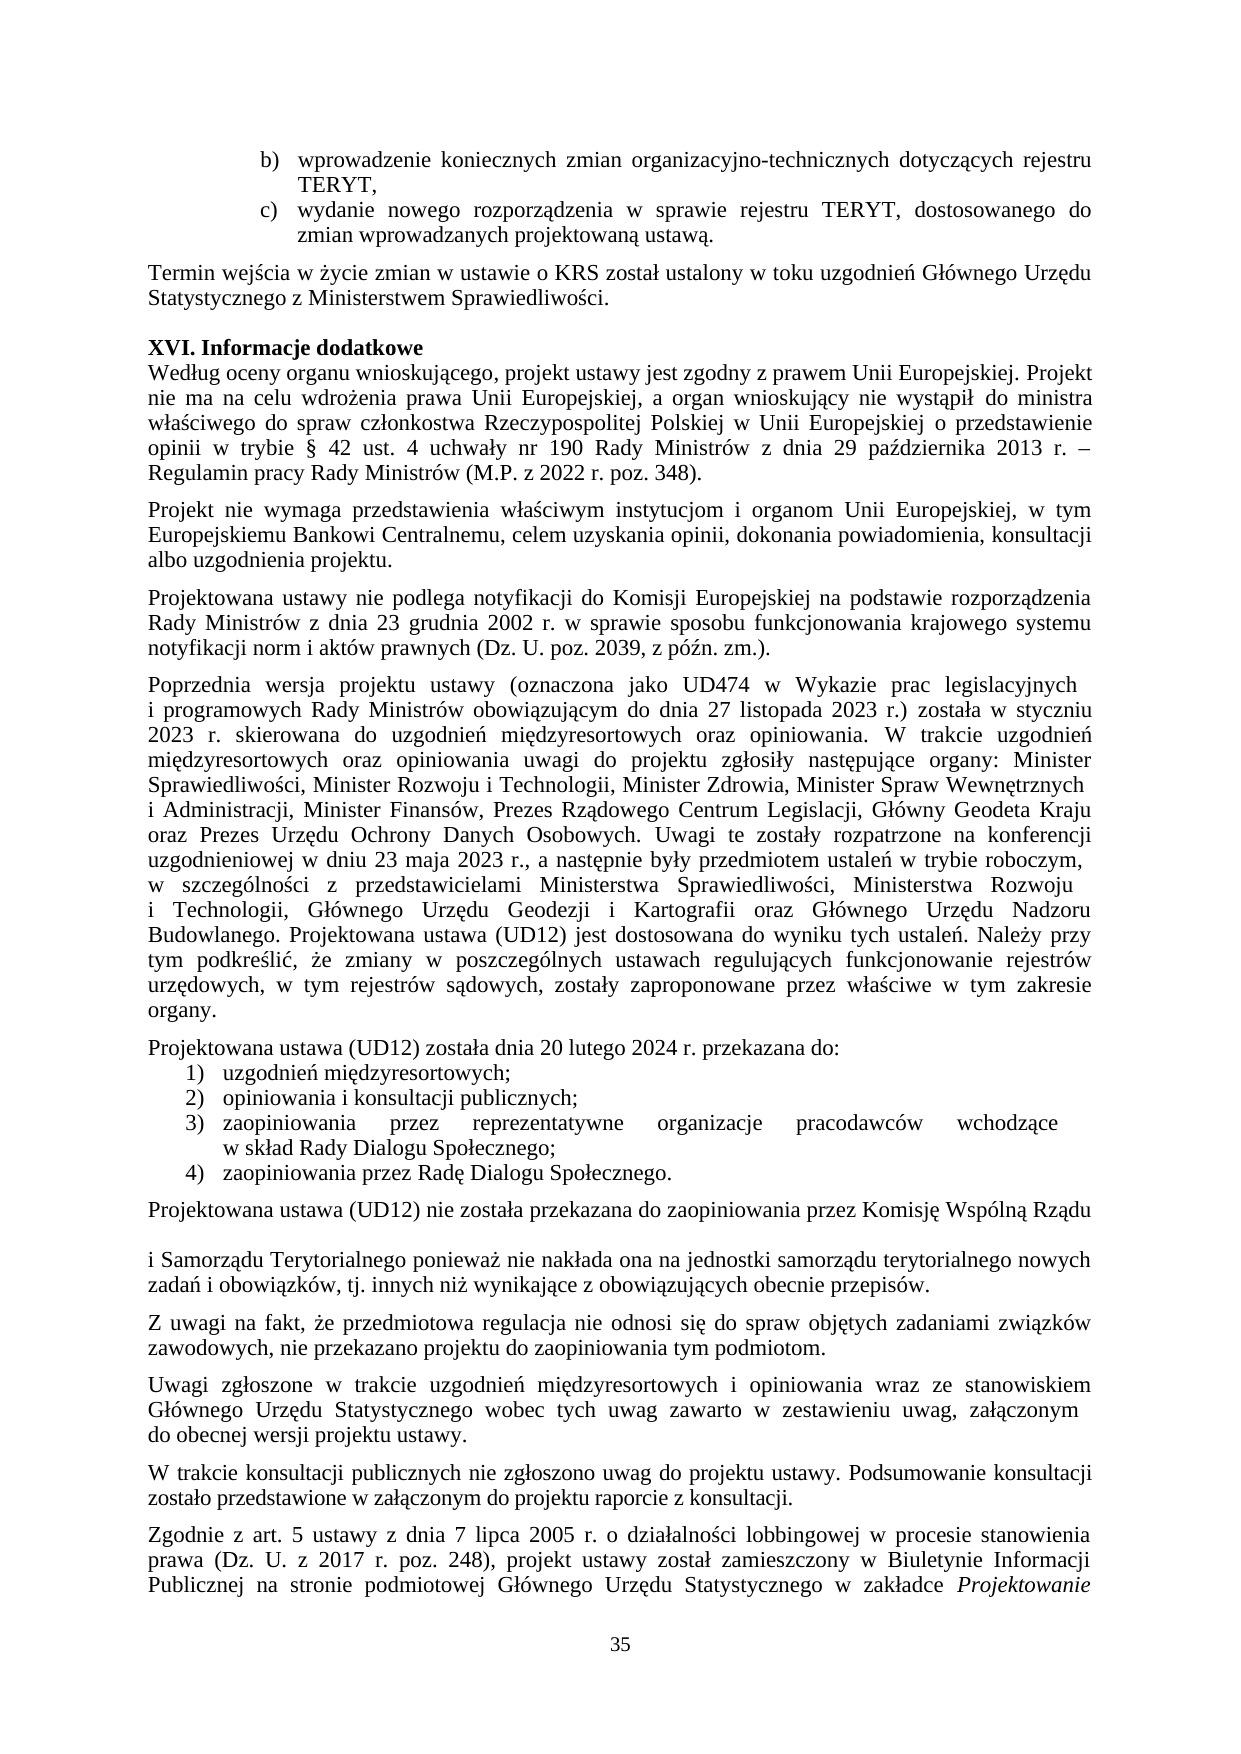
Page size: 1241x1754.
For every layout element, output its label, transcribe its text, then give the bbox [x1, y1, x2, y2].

text Projekt nie wymaga przedstawienia właściwym instytucjom i organom Unii Europejskiej, w tym Europejskiemu Bankowi Centralnemu, celem uzyskania opinii, dokonania powiadomienia, konsultacji albo uzgodnienia projektu. [148, 498, 1093, 573]
list wydanie nowego rozporządzenia w sprawie rejestru TERYT, dostosowanego do zmian wprowadzanych projektowaną ustawą. [260, 198, 1093, 248]
text Termin wejścia w życie zmian w ustawie o KRS został ustalony w toku uzgodnień Głównego Urzędu Statystycznego z Ministerstwem Sprawiedliwości. [148, 260, 1093, 310]
list wprowadzenie koniecznych zmian organizacyjno-technicznych dotyczących rejestru TERYT, [260, 148, 1093, 198]
list zaopiniowania przez Radę Dialogu Społecznego. [185, 1160, 1093, 1185]
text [148, 1523, 1093, 1598]
text Projektowana ustawy nie podlega notyfikacji do Komisji Europejskiej na podstawie rozporządzenia Rady Ministrów z dnia 23 grudnia 2002 r. w sprawie sposobu funkcjonowania krajowego systemu notyfikacji norm i aktów prawnych (Dz. U. poz. 2039, z późn. zm.). [148, 585, 1093, 660]
list uzgodnień międzyresortowych; [185, 1060, 1093, 1085]
text Uwagi zgłoszone w trakcie uzgodnień międzyresortowych i opiniowania wraz ze stanowiskiem Głównego Urzędu Statystycznego wobec tych uwag zawarto w zestawieniu uwag, załączonym do obecnej wersji projektu ustawy. [148, 1373, 1093, 1448]
list Poprzednia wersja projektu ustawy (oznaczona jako UD474 w Wykazie prac legislacyjnych i programowych Rady Ministrów obowiązującym do dnia 27 listopada 2023 r.) została w styczniu 2023 r. skierowana do uzgodnień międzyresortowych oraz opiniowania. W trakcie uzgodnień międzyresortowych oraz opiniowania uwagi do projektu zgłosiły następujące organy: Minister Sprawiedliwości, Minister Rozwoju i Technologii, Minister Zdrowia, Minister Spraw Wewnętrznych i Administracji, Minister Finansów, Prezes Rządowego Centrum Legislacji, Główny Geodeta Kraju oraz Prezes Urzędu Ochrony Danych Osobowych. Uwagi te zostały rozpatrzone na konferencji uzgodnieniowej w dniu 23 maja 2023 r., a następnie były przedmiotem ustaleń w trybie roboczym, w szczególności z przedstawicielami Ministerstwa Sprawiedliwości, Ministerstwa Rozwoju i Technologii, Głównego Urzędu Geodezji i Kartografii oraz Głównego Urzędu Nadzoru Budowlanego. Projektowana ustawa (UD12) jest dostosowana do wyniku tych ustaleń. Należy przy tym podkreślić, że zmiany w poszczególnych ustawach regulujących funkcjonowanie rejestrów urzędowych, w tym rejestrów sądowych, zostały zaproponowane przez właściwe w tym zakresie organy. [148, 673, 1093, 1023]
list zaopiniowania przez reprezentatywne organizacje pracodawców wchodzące w skład Rady Dialogu Społecznego; [185, 1110, 1093, 1160]
text Z uwagi na fakt, że przedmiotowa regulacja nie odnosi się do spraw objętych zadaniami związków zawodowych, nie przekazano projektu do zaopiniowania tym podmiotom. [148, 1310, 1093, 1360]
text W trakcie konsultacji publicznych nie zgłoszono uwag do projektu ustawy. Podsumowanie konsultacji zostało przedstawione w załączonym do projektu raporcie z konsultacji. [148, 1460, 1093, 1510]
text Według oceny organu wnioskującego, projekt ustawy jest zgodny z prawem Unii Europejskiej. Projekt nie ma na celu wdrożenia prawa Unii Europejskiej, a organ wnioskujący nie wystąpił do ministra właściwego do spraw członkostwa Rzeczypospolitej Polskiej w Unii Europejskiej o przedstawienie opinii w trybie § 42 ust. 4 uchwały nr 190 Rady Ministrów z dnia 29 października 2013 r. – Regulamin pracy Rady Ministrów (M.P. z 2022 r. poz. 348). [148, 360, 1093, 485]
text XVI. Informacje dodatkowe [148, 335, 1093, 360]
list opiniowania i konsultacji publicznych; [185, 1085, 1093, 1110]
list Projektowana ustawa (UD12) została dnia 20 lutego 2024 r. przekazana do: [148, 1035, 1093, 1060]
text Projektowana ustawa (UD12) nie została przekazana do zaopiniowania przez Komisję Wspólną Rządu i Samorządu Terytorialnego ponieważ nie nakłada ona na jednostki samorządu terytorialnego nowych zadań i obowiązków, tj. innych niż wynikające z obowiązujących obecnie przepisów. [148, 1198, 1093, 1298]
